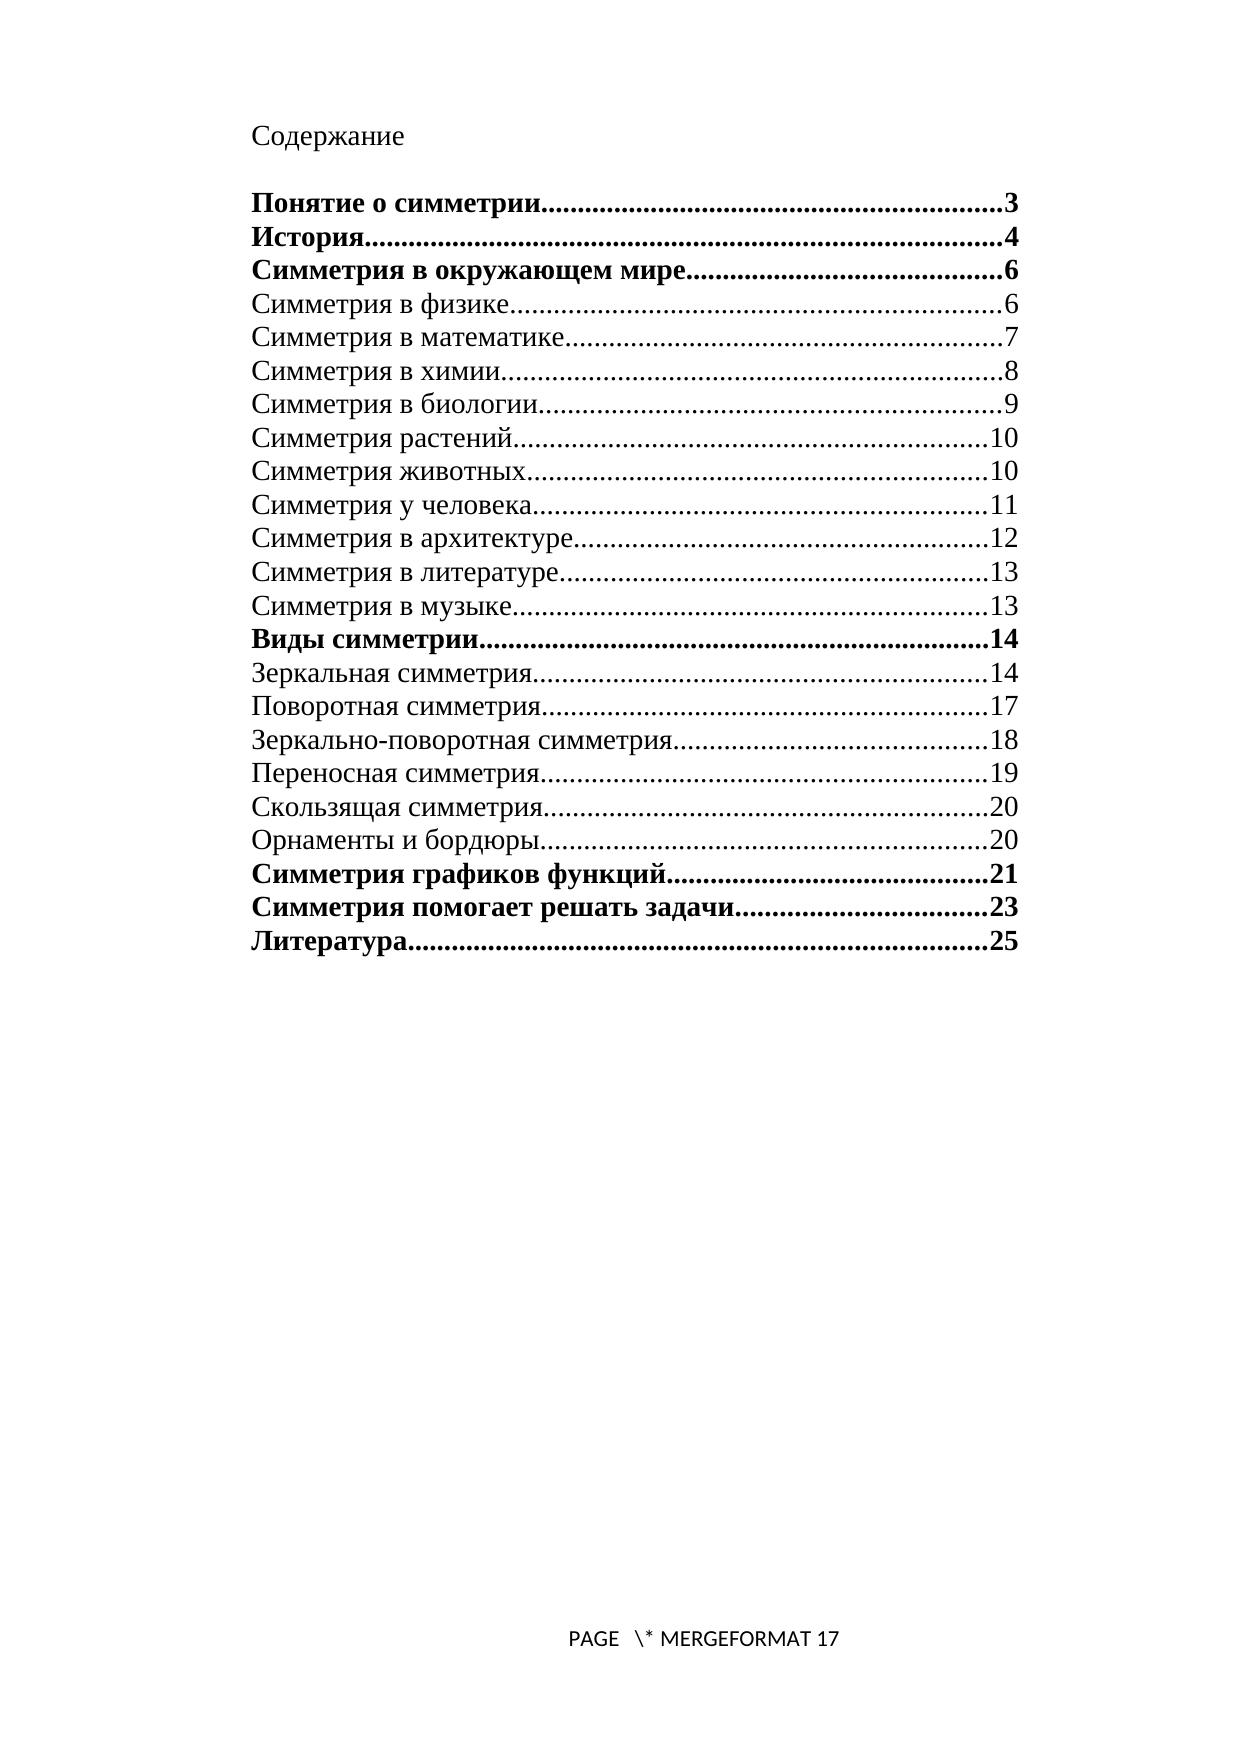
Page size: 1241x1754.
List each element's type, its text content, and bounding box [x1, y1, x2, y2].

text Симметрия в архитектуре 12 [177, 521, 1152, 554]
text Понятие о симметрии 3 [177, 185, 1152, 219]
text Симметрия в физике 6 [177, 286, 1152, 319]
text Симметрия растений 10 [177, 420, 1152, 453]
text Переносная симметрия 19 [177, 755, 1152, 789]
text Содержание [177, 118, 1152, 152]
text Поворотная симметрия 17 [177, 688, 1152, 722]
text Виды симметрии 14 [177, 621, 1152, 655]
text Симметрия помогает решать задачи 23 [177, 889, 1152, 923]
text Симметрия в математике 7 [177, 319, 1152, 353]
text Симметрия у человека 11 [177, 487, 1152, 521]
text Симметрия в музыке 13 [177, 588, 1152, 621]
text Симметрия в литературе 13 [177, 554, 1152, 588]
text Скользящая симметрия 20 [177, 789, 1152, 822]
text Симметрия животных 10 [177, 453, 1152, 487]
text История 4 [177, 219, 1152, 252]
text Орнаменты и бордюры 20 [177, 822, 1152, 856]
text Литература 25 [177, 923, 1152, 957]
text Симметрия в биологии 9 [177, 386, 1152, 420]
text Зеркальная симметрия 14 [177, 655, 1152, 688]
text Симметрия в окружающем мире 6 [177, 252, 1152, 286]
text Симметрия графиков функций 21 [177, 856, 1152, 889]
text Зеркально-поворотная симметрия 18 [177, 722, 1152, 755]
text Симметрия в химии 8 [177, 353, 1152, 386]
